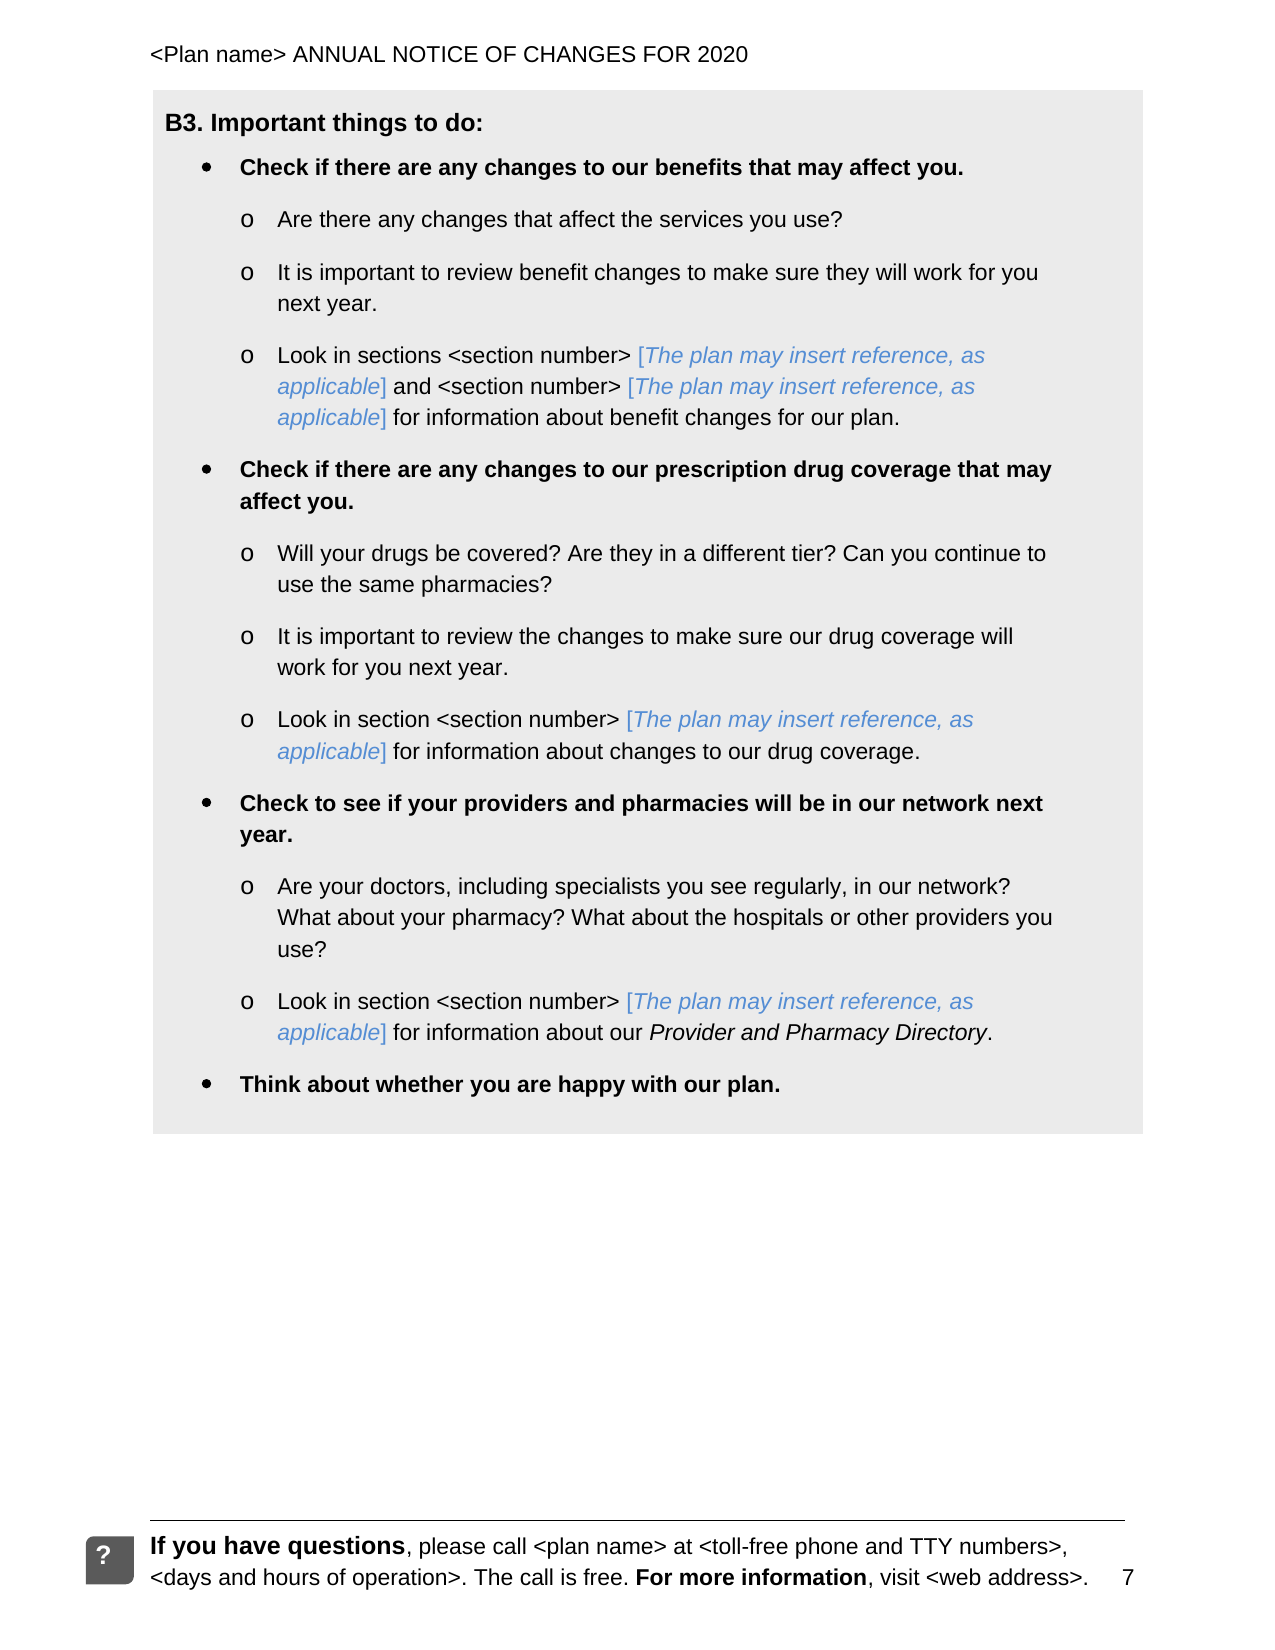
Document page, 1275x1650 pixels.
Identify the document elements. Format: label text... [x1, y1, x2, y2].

table_header B3. Important things to do: Check if there are any changes to our benefits that may affect you. Are there any changes that affect the services you use? It is important to review benefit changes to make sure they will work for you next year. Look in sections <section number> [The plan may insert reference, as applicable] and <section number> [The plan may insert reference, as applicable] for information about benefit changes for our plan. Check if there are any changes to our prescription drug coverage that may affect you. Will your drugs be covered? Are they in a different tier? Can you continue to use the same pharmacies? It is important to review the changes to make sure our drug coverage will work for you next year. Look in section <section number> [The plan may insert reference, as applicable] for information about changes to our drug coverage. Check to see if your providers and pharmacies will be in our network next year. Are your doctors, including specialists you see regularly, in our network? What about your pharmacy? What about the hospitals or other providers you use? Look in section <section number> [The plan may insert reference, as applicable] for information about our Provider and Pharmacy Directory. Think about whether you are happy with our plan. [153, 90, 1143, 1134]
